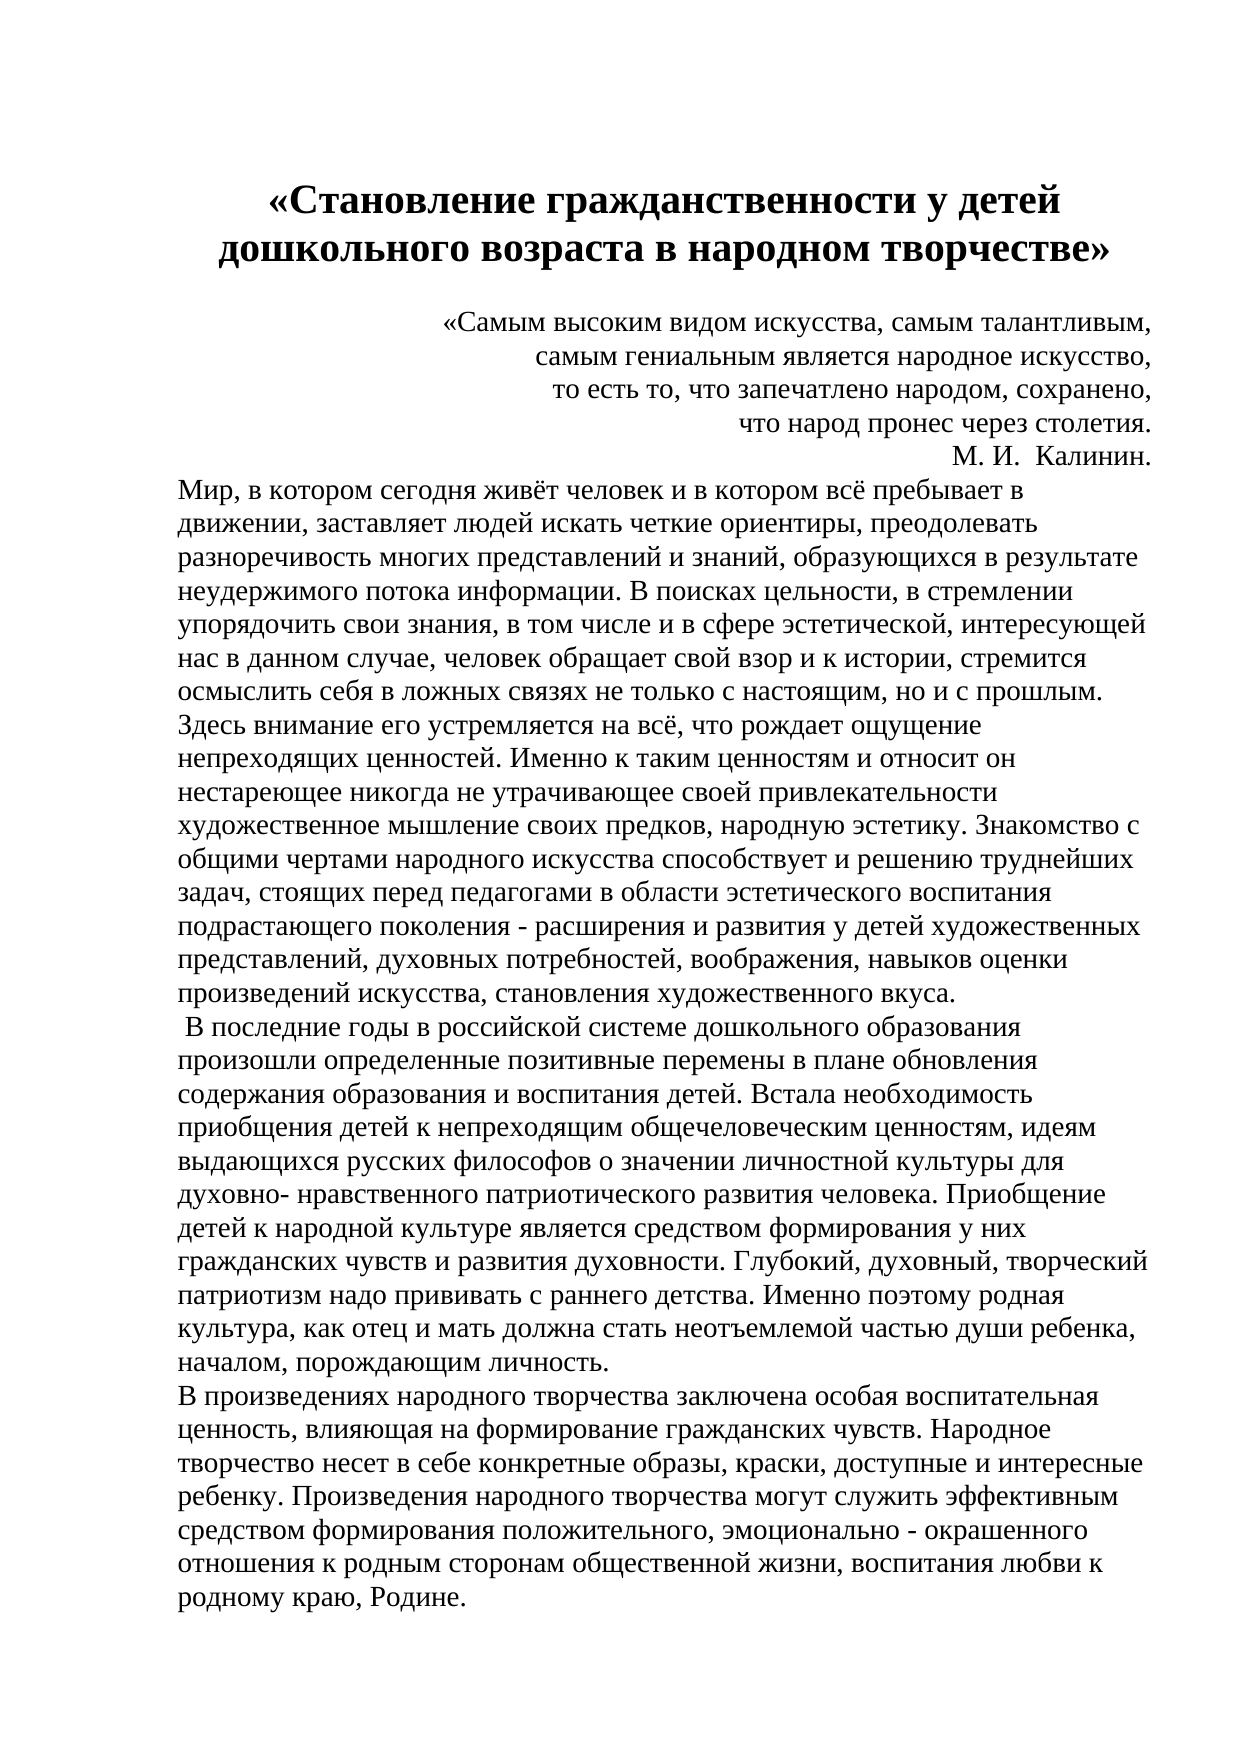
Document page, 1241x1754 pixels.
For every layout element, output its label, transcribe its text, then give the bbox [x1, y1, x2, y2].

text В последние годы в российской системе дошкольного образования произошли определенные позитивные перемены в плане обновления содержания образования и воспитания детей. Встала необходимость приобщения детей к непреходящим общечеловеческим ценностям, идеям выдающихся русских философов о значении личностной культуры для духовно- нравственного патриотического развития человека. Приобщение детей к народной культуре является средством формирования у них гражданских чувств и развития духовности. Глубокий, духовный, творческий патриотизм надо прививать с раннего детства. Именно поэтому родная культура, как отец и мать должна стать неотъемлемой частью души ребенка, началом, порождающим личность. [177, 1009, 1152, 1378]
text В произведениях народного творчества заключена особая воспитательная ценность, влияющая на формирование гражданских чувств. Народное творчество несет в себе конкретные образы, краски, доступные и интересные ребенку. Произведения народного творчества могут служить эффективным средством формирования положительного, эмоционально - окрашенного отношения к родным сторонам общественной жизни, воспитания любви к родному краю, Родине. [177, 1378, 1152, 1612]
text Мир, в котором сегодня живёт человек и в котором всё пребывает в движении, заставляет людей искать четкие ориентиры, преодолевать разноречивость многих представлений и знаний, образующихся в результате неудержимого потока информации. В поисках цельности, в стремлении упорядочить свои знания, в том числе и в сфере эстетической, интересующей нас в данном случае, человек обращает свой взор и к истории, стремится осмыслить себя в ложных связях не только с настоящим, но и с прошлым. Здесь внимание его устремляется на всё, что рождает ощущение непреходящих ценностей. Именно к таким ценностям и относит он нестареющее никогда не утрачивающее своей привлекательности художественное мышление своих предков, народную эстетику. Знакомство с общими чертами народного искусства способствует и решению труднейших задач, стоящих перед педагогами в области эстетического воспитания подрастающего поколения - расширения и развития у детей художественных представлений, духовных потребностей, воображения, навыков оценки произведений искусства, становления художественного вкуса. [177, 472, 1152, 1009]
text то есть то, что запечатлено народом, сохранено, [177, 371, 1152, 405]
text что народ пронес через столетия. [177, 405, 1152, 438]
text самым гениальным является народное искусство, [177, 338, 1152, 371]
text М. И. Калинин. [177, 438, 1152, 472]
text «Становление гражданственности у детей дошкольного возраста в народном творчестве» [177, 175, 1152, 271]
text «Самым высоким видом искусства, самым талантливым, [177, 304, 1152, 338]
